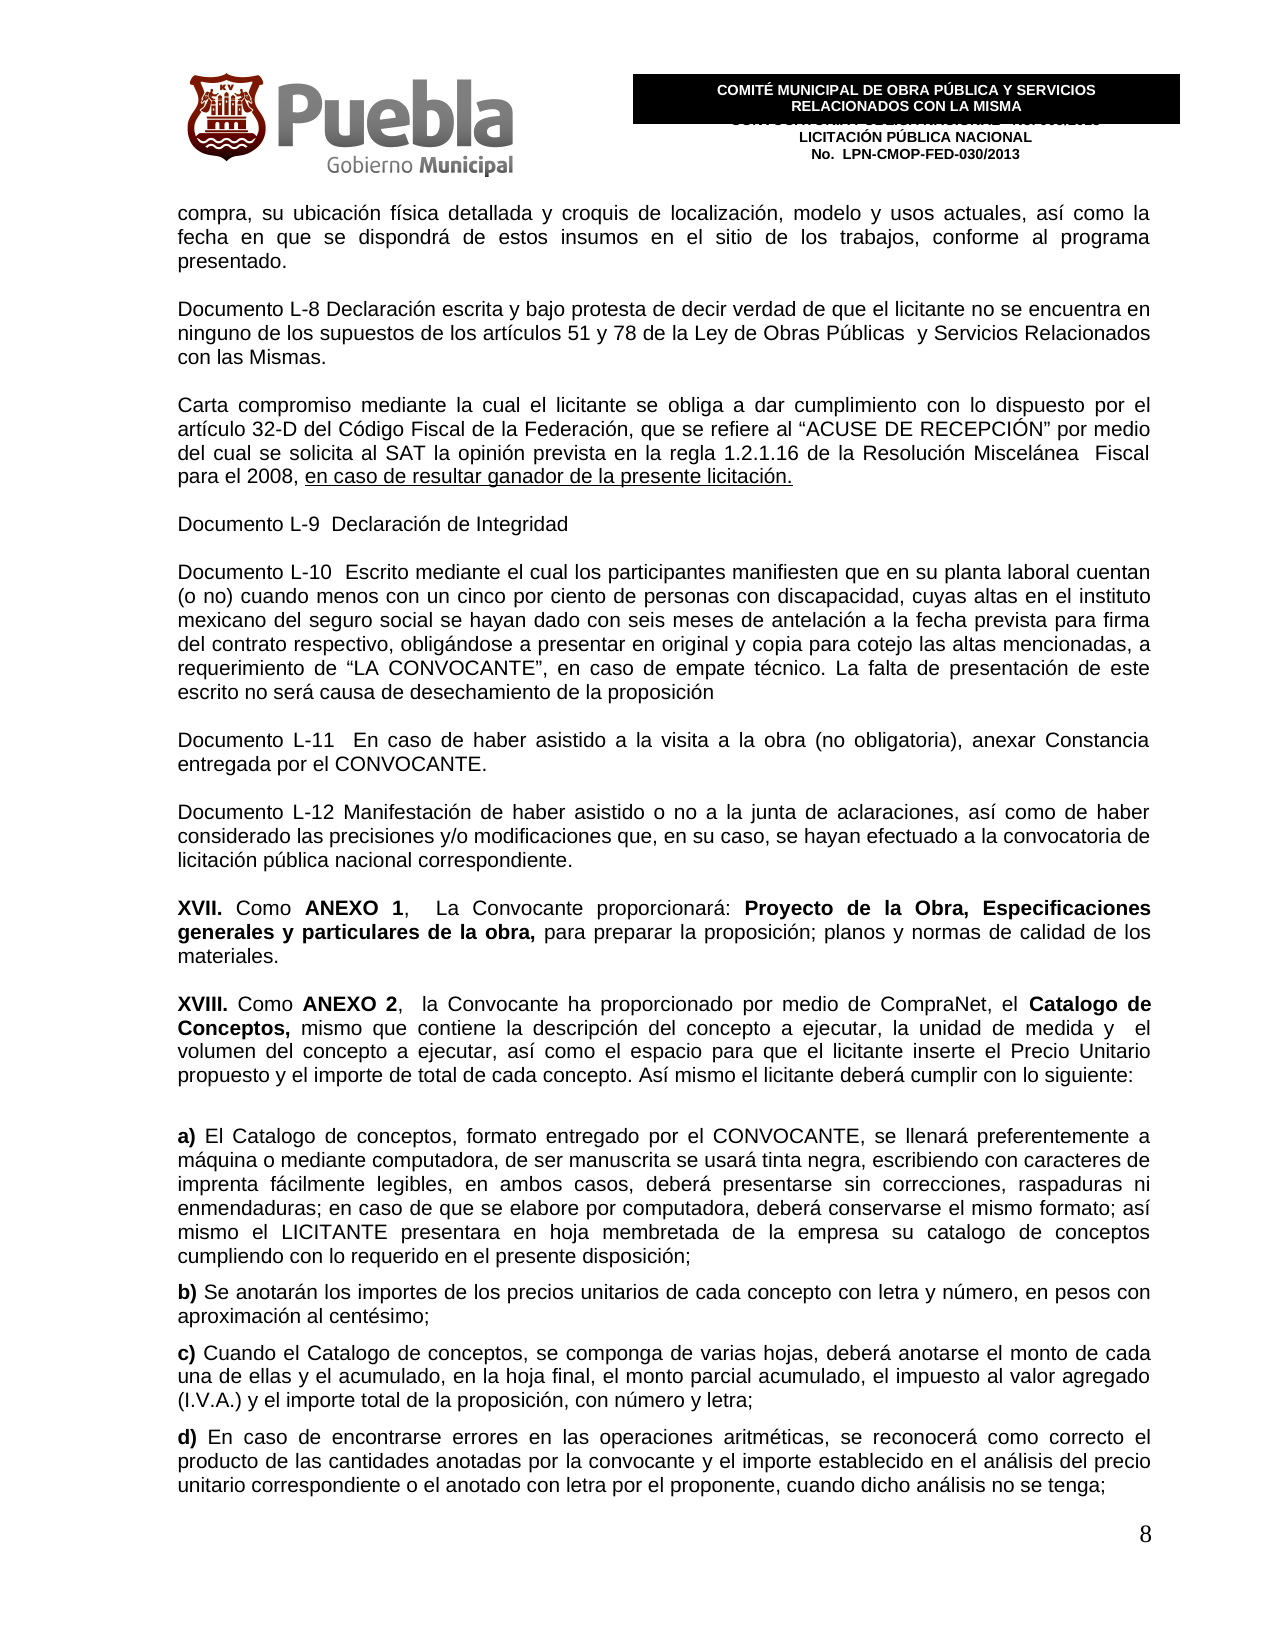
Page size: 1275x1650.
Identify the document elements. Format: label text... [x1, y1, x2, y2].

text a) El Catalogo de conceptos, formato entregado por el CONVOCANTE, se llenará preferentemente a máquina o mediante computadora, de ser manuscrita se usará tinta negra, escribiendo con caracteres de imprenta fácilmente legibles, en ambos casos, deberá presentarse sin correcciones, raspaduras ni enmendaduras; en caso de que se elabore por computadora, deberá conservarse el mismo formato; así mismo el LICITANTE presentara en hoja membretada de la empresa su catalogo de conceptos cumpliendo con lo requerido en el presente disposición; [177, 1124, 1152, 1267]
picture [187, 73, 513, 177]
text d) En caso de encontrarse errores en las operaciones aritméticas, se reconocerá como correcto el producto de las cantidades anotadas por la convocante y el importe establecido en el análisis del precio unitario correspondiente o el anotado con letra por el proponente, cuando dicho análisis no se tenga; [177, 1425, 1152, 1497]
text XVII. Como ANEXO 1, La Convocante proporcionará: Proyecto de la Obra, Especificaciones generales y particulares de la obra, para preparar la proposición; planos y normas de calidad de los materiales. [177, 896, 1152, 967]
text Documento L-11 En caso de haber asistido a la visita a la obra (no obligatoria), anexar Constancia entregada por el CONVOCANTE. [177, 728, 1152, 776]
text Documento L-9 Declaración de Integridad [177, 512, 1152, 536]
text Documento L-10 Escrito mediante el cual los participantes manifiesten que en su planta laboral cuentan (o no) cuando menos con un cinco por ciento de personas con discapacidad, cuyas altas en el instituto mexicano del seguro social se hayan dado con seis meses de antelación a la fecha prevista para firma del contrato respectivo, obligándose a presentar en original y copia para cotejo las altas mencionadas, a requerimiento de “LA CONVOCANTE”, en caso de empate técnico. La falta de presentación de este escrito no será causa de desechamiento de la proposición [177, 560, 1152, 704]
text Documento L-12 Manifestación de haber asistido o no a la junta de aclaraciones, así como de haber considerado las precisiones y/o modificaciones que, en su caso, se hayan efectuado a la convocatoria de licitación pública nacional correspondiente. [177, 800, 1152, 872]
text XVIII. Como ANEXO 2, la Convocante ha proporcionado por medio de CompraNet, el Catalogo de Conceptos, mismo que contiene la descripción del concepto a ejecutar, la unidad de medida y el volumen del concepto a ejecutar, así como el espacio para que el licitante inserte el Precio Unitario propuesto y el importe de total de cada concepto. Así mismo el licitante deberá cumplir con lo siguiente: [177, 991, 1152, 1087]
text b) Se anotarán los importes de los precios unitarios de cada concepto con letra y número, en pesos con aproximación al centésimo; [177, 1280, 1152, 1328]
text c) Cuando el Catalogo de conceptos, se componga de varias hojas, deberá anotarse el monto de cada una de ellas y el acumulado, en la hoja final, el monto parcial acumulado, el impuesto al valor agregado (I.V.A.) y el importe total de la proposición, con número y letra; [177, 1340, 1152, 1412]
text Documento L-8 Declaración escrita y bajo protesta de decir verdad de que el licitante no se encuentra en ninguno de los supuestos de los artículos 51 y 78 de la Ley de Obras Públicas y Servicios Relacionados con las Mismas. [177, 297, 1152, 368]
text Carta compromiso mediante la cual el licitante se obliga a dar cumplimiento con lo dispuesto por el artículo 32-D del Código Fiscal de la Federación, que se refiere al “ACUSE DE RECEPCIÓN” por medio del cual se solicita al SAT la opinión prevista en la regla 1.2.1.16 de la Resolución Miscelánea Fiscal para el 2008, en caso de resultar ganador de la presente licitación. [177, 392, 1152, 488]
